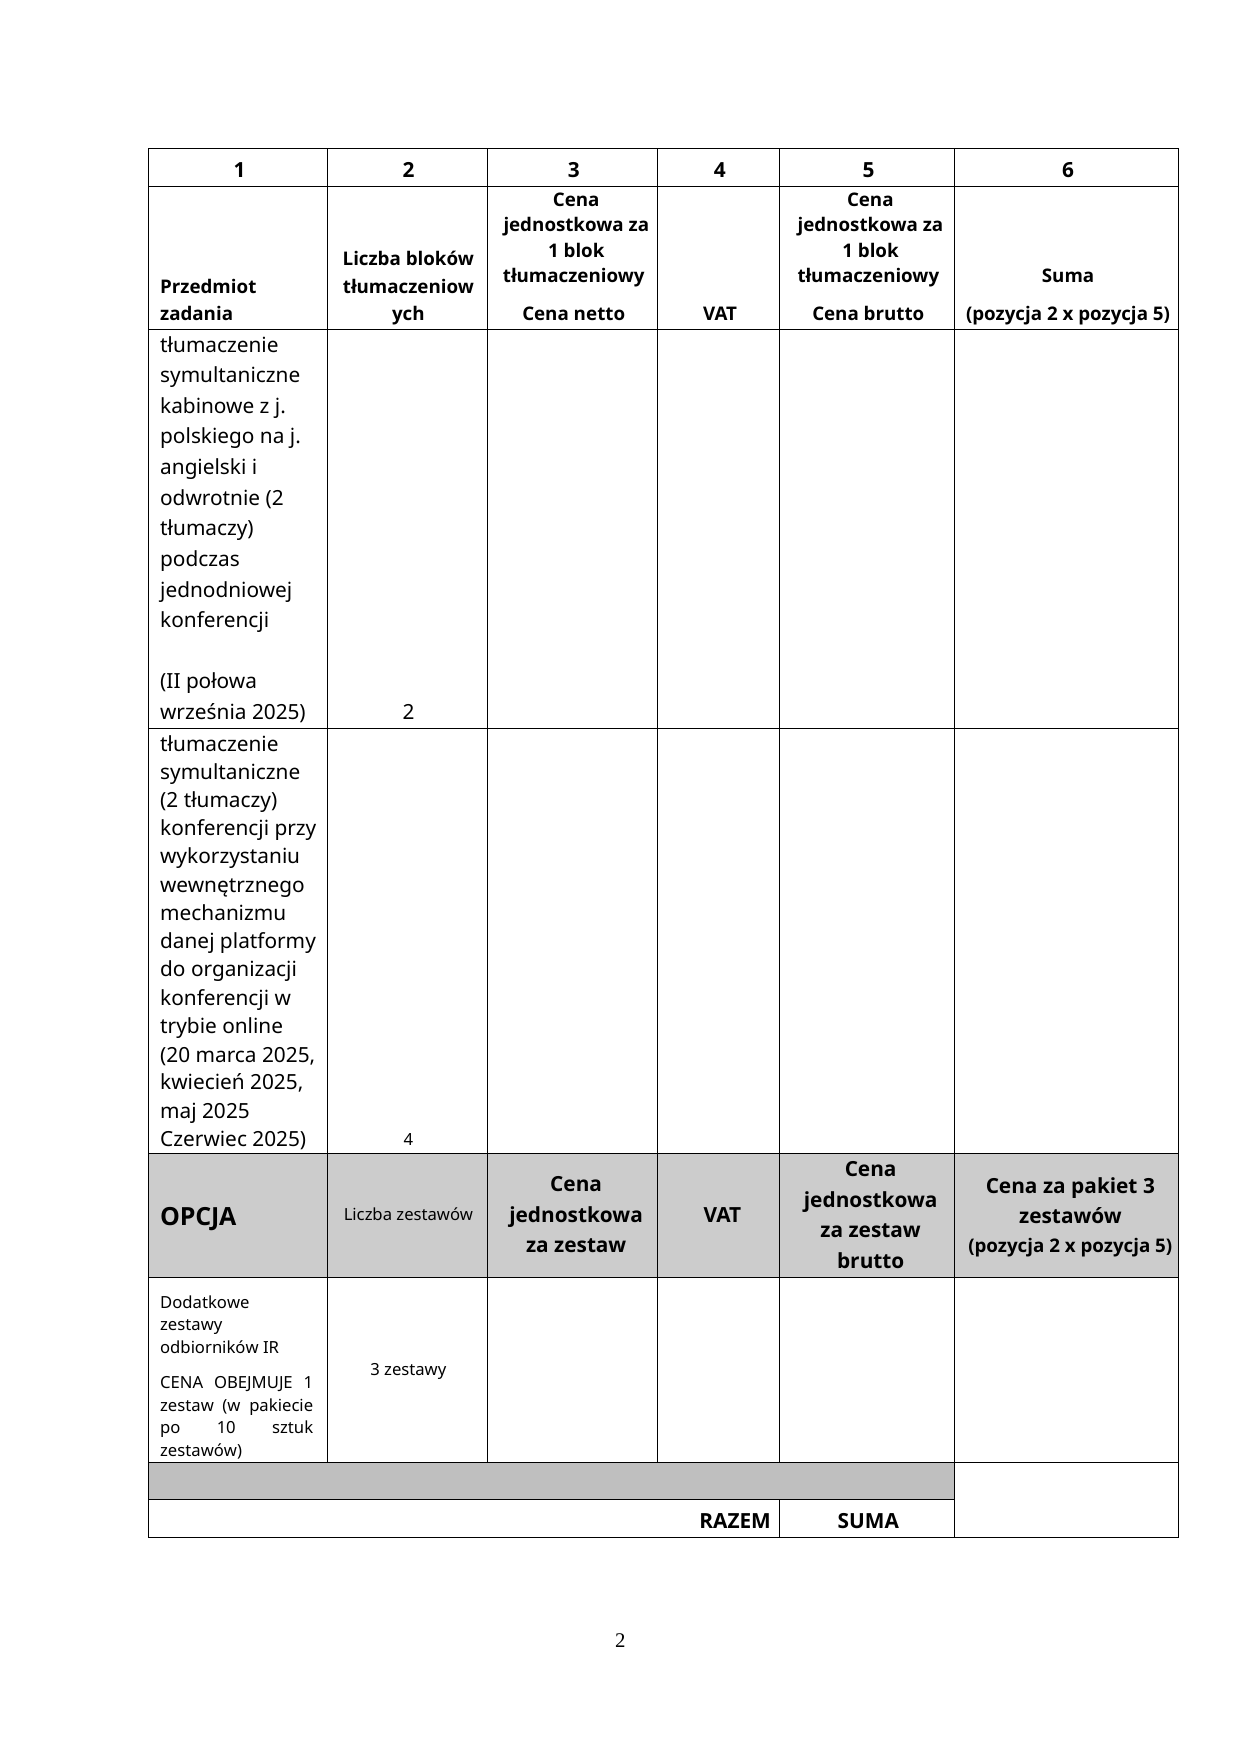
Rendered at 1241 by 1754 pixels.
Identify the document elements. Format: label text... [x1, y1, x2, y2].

table_cell 3 zestawy [328, 1278, 487, 1462]
table_cell [488, 729, 657, 1153]
table_cell Cena jednostkowa za zestaw brutto [780, 1154, 954, 1277]
table_cell 1 [149, 149, 327, 186]
table_cell Cena jednostkowa za 1 blok tłumaczeniowy Cena brutto [780, 187, 954, 329]
table_cell Liczba zestawów [328, 1154, 487, 1277]
table_cell [955, 1463, 1178, 1537]
table_cell 2 [328, 330, 487, 728]
table_cell [780, 330, 954, 728]
table_cell RAZEM [149, 1500, 779, 1537]
table_cell Cena jednostkowa za 1 blok tłumaczeniowy Cena netto [488, 187, 657, 329]
table_cell [488, 330, 657, 728]
table_cell [955, 729, 1178, 1153]
table_cell 2 [328, 149, 487, 186]
table_cell [955, 1278, 1178, 1462]
table_cell Przedmiot zadania [149, 187, 327, 329]
table_cell Dodatkowe zestawy odbiorników IR CENA OBEJMUJE 1 zestaw (w pakiecie po 10 sztuk zestawów) [149, 1278, 327, 1462]
table_cell [149, 1463, 954, 1499]
table_cell Cena jednostkowa za zestaw [488, 1154, 657, 1277]
table_cell SUMA [780, 1500, 954, 1537]
table_cell [658, 729, 779, 1153]
table_cell [780, 729, 954, 1153]
table_cell [488, 1278, 657, 1462]
table_cell OPCJA [149, 1154, 327, 1277]
table_cell 3 [488, 149, 657, 186]
table_cell [658, 330, 779, 728]
table_cell VAT [658, 1154, 779, 1277]
table_cell 5 [780, 149, 954, 186]
table_cell VAT [658, 187, 779, 329]
table_cell Suma (pozycja 2 x pozycja 5) [955, 187, 1178, 329]
table_cell [658, 1278, 779, 1462]
table_cell tłumaczenie symultaniczne kabinowe z j. polskiego na j. angielski i odwrotnie (2 tłumaczy) podczas jednodniowej konferencji (II połowa września 2025) [149, 330, 327, 728]
table_cell 6 [955, 149, 1178, 186]
table_cell Liczba bloków tłumaczeniowych [328, 187, 487, 329]
table_cell 4 [328, 729, 487, 1153]
table_cell [955, 330, 1178, 728]
table_cell 4 [658, 149, 779, 186]
table_cell Cena za pakiet 3 zestawów (pozycja 2 x pozycja 5) [955, 1154, 1178, 1277]
table_cell [780, 1278, 954, 1462]
table_cell tłumaczenie symultaniczne (2 tłumaczy) konferencji przy wykorzystaniu wewnętrznego mechanizmu danej platformy do organizacji konferencji w trybie online (20 marca 2025, kwiecień 2025, maj 2025 Czerwiec 2025) [149, 729, 327, 1153]
